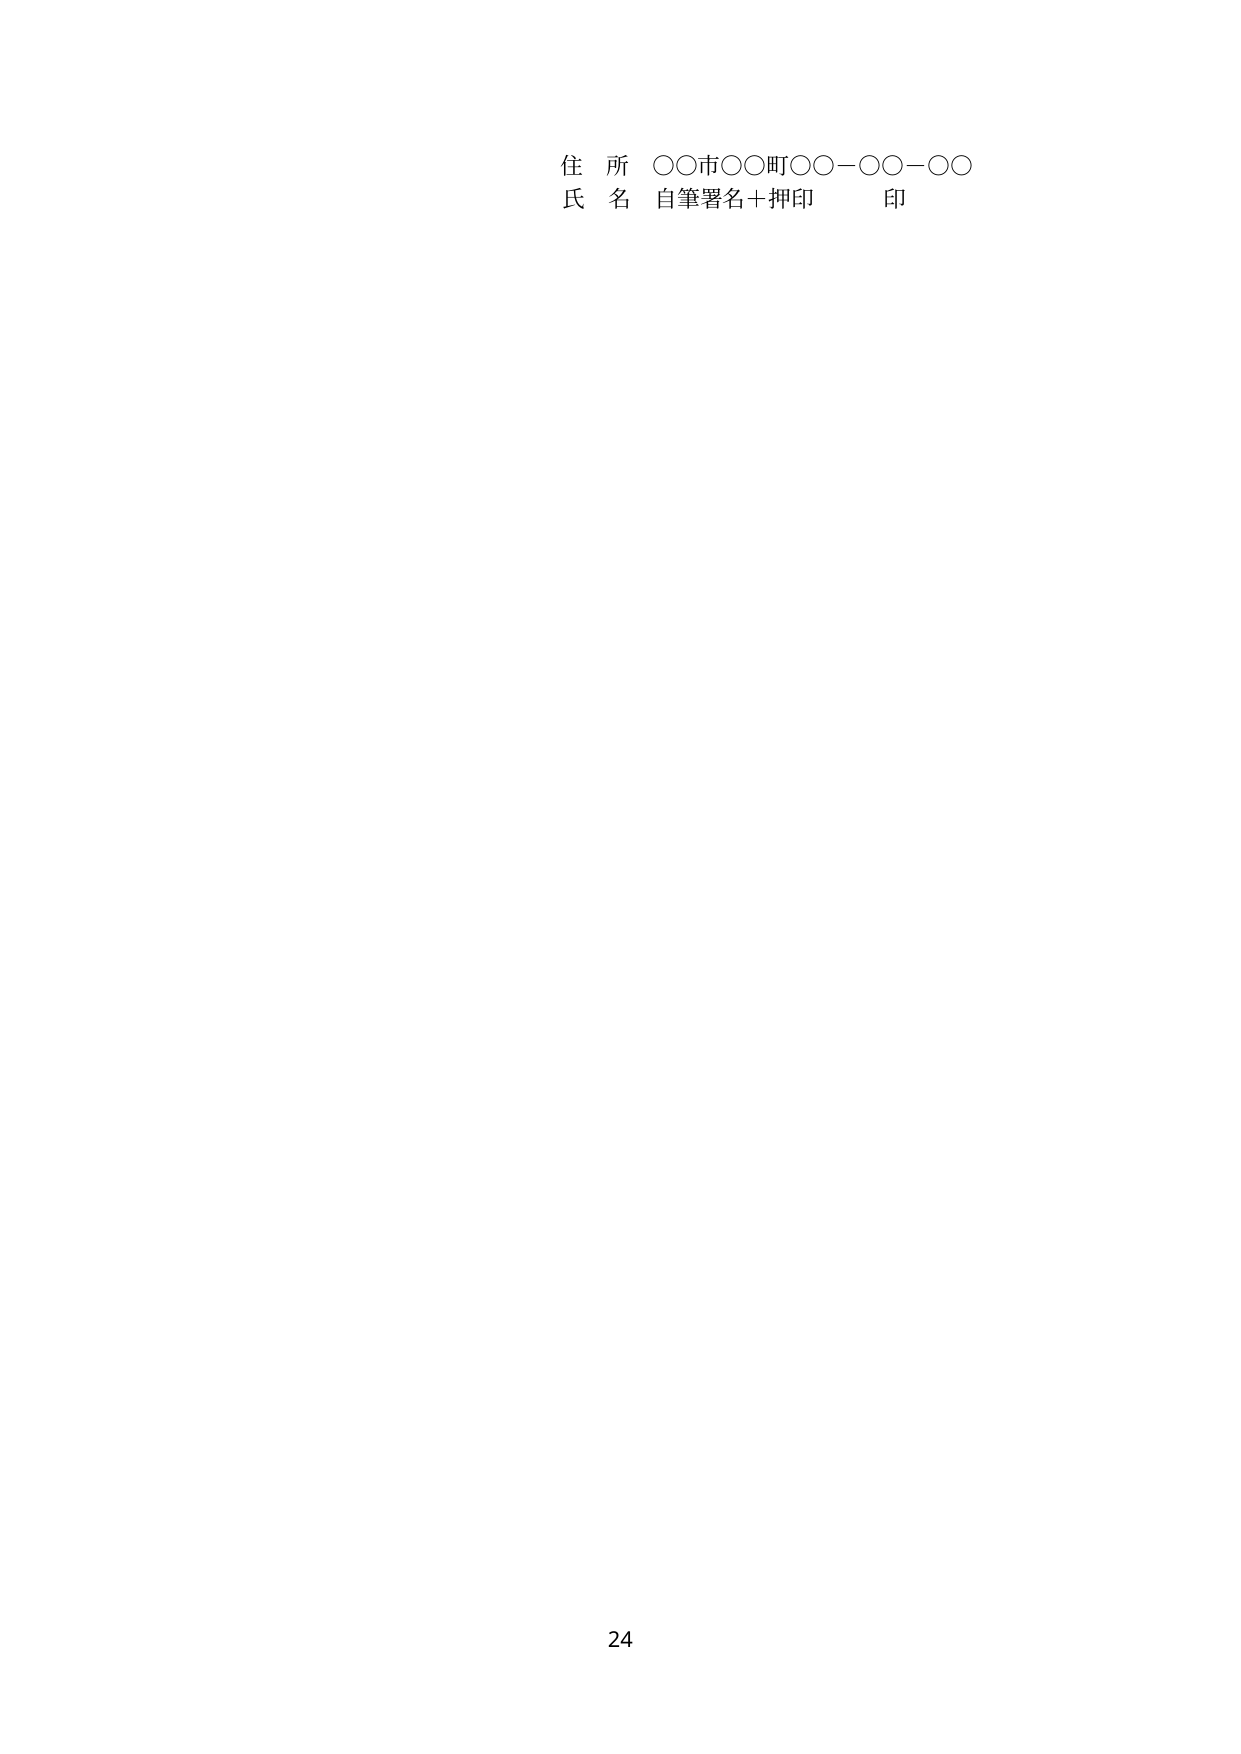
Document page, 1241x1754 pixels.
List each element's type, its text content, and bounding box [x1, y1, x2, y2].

text 住 所 ○○市○○町○○－○○－○○ [148, 148, 1092, 181]
text 氏 名 自筆署名＋押印 印 [173, 181, 1092, 213]
